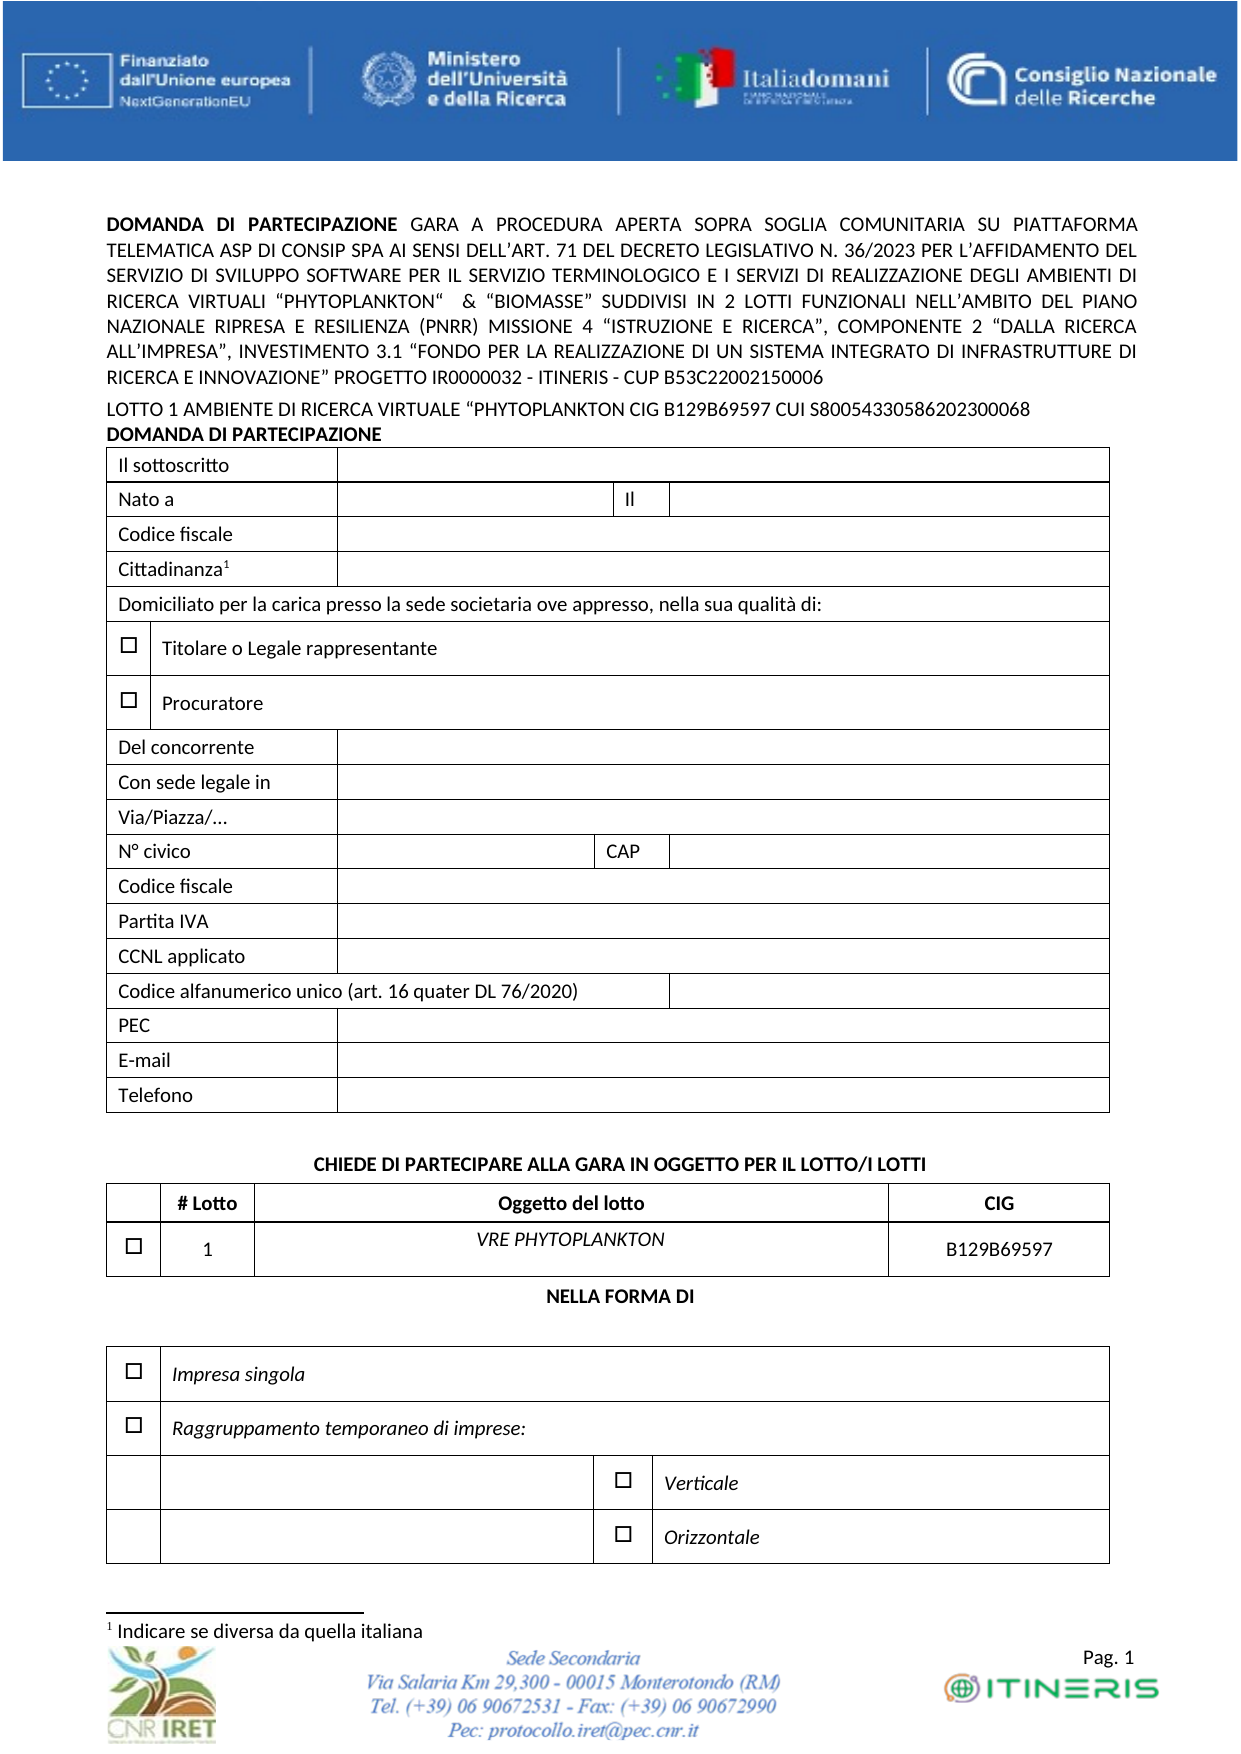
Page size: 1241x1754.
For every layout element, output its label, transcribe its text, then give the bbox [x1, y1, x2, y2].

table_cell Domiciliato per la carica presso la sede societaria ove appresso, nella sua qualità di: [107, 587, 1109, 621]
table_cell [338, 765, 1109, 799]
text DOMANDA DI PARTECIPAZIONE GARA A PROCEDURA APERTA SOPRA SOGLIA COMUNITARIA SU PIATTAFORMA TELEMATICA ASP DI CONSIP SPA AI SENSI DELL’ART. 71 DEL DECRETO LEGISLATIVO N. 36/2023 per l’affidamento DEL SERVIZIO DI SVILUPPO SOFTWARE PER IL SERVIZIO TERMINOLOGICO E I SERVIZI DI REALIZZAZIONE DEGLI AMBIENTI DI RICERCA VIRTUALI “PHYTOPLANKTON“ & “BIOMASSE” SUDDIVISI IN 2 LOTTI FUNZIONALI NELL’AMBITO DEL PIANO NAZIONALE RIPRESA E RESILIENZA (PNRR) MISSIONE 4 “ISTRUZIONE E RICERCA”, COMPONENTE 2 “DALLA RICERCA ALL’IMPRESA”, INVESTIMENTO 3.1 “FONDO PER LA REALIZZAZIONE DI UN SISTEMA INTEGRATO DI INFRASTRUTTURE DI RICERCA E INNOVAZIONE” PROGETTO IR0000032 - ITINERIS - CUP B53C22002150006 [106, 212, 1138, 389]
table_cell [338, 939, 1109, 973]
table_cell Codice alfanumerico unico (art. 16 quater DL 76/2020) [107, 974, 669, 1007]
table_cell Raggruppamento temporaneo di imprese: [161, 1402, 1109, 1455]
table_cell □ [594, 1456, 652, 1509]
table_cell Codice fiscale [107, 517, 337, 551]
table_cell □ [107, 622, 150, 675]
table_header [338, 448, 1109, 481]
table_cell Titolare o Legale rappresentante [151, 622, 1109, 675]
picture [358, 1646, 794, 1739]
table_header # Lotto [161, 1184, 254, 1221]
table_cell CAP [595, 835, 669, 868]
table_cell [338, 483, 613, 516]
table_header [107, 1184, 160, 1221]
table_cell □ [594, 1510, 652, 1563]
table_cell [338, 552, 1109, 586]
table_cell [338, 1009, 1109, 1042]
table_cell Codice fiscale [107, 869, 337, 903]
table_cell VRE PHYTOPLANKTON [255, 1223, 888, 1276]
table_cell Con sede legale in [107, 765, 337, 799]
text LOTTO 1 Ambiente Di Ricerca Virtuale “Phytoplankton CIG B129B69597 CUI S80054330586202300068 [106, 396, 1134, 421]
table_cell [107, 1456, 160, 1509]
table_cell □ [107, 676, 150, 729]
table_cell [338, 904, 1109, 938]
table_cell [338, 1078, 1109, 1112]
table_cell [670, 974, 1109, 1007]
table_cell Cittadinanza [107, 552, 337, 586]
picture [940, 1671, 1159, 1703]
table_header Il sottoscritto [107, 448, 337, 481]
table_cell [338, 730, 1109, 764]
table_header Impresa singola [161, 1347, 1109, 1401]
table_cell □ [107, 1223, 160, 1276]
table_cell [338, 1043, 1109, 1077]
table_cell [670, 483, 1109, 516]
table_cell E-mail [107, 1043, 337, 1077]
table_cell Via/Piazza/… [107, 800, 337, 833]
table_cell Procuratore [151, 676, 1109, 729]
table_cell [338, 835, 594, 868]
picture [2, 1, 1238, 161]
table_header □ [107, 1347, 160, 1401]
table_cell Nato a [107, 483, 337, 516]
table_cell CCNL applicato [107, 939, 337, 973]
table_cell [338, 517, 1109, 551]
text DOMANDA DI PARTECIPAZIONE [106, 421, 1134, 447]
picture [106, 1646, 216, 1743]
table_cell N° civico [107, 835, 337, 868]
table_cell B129B69597 [889, 1223, 1109, 1276]
table_header CIG [889, 1184, 1109, 1221]
table_cell Del concorrente [107, 730, 337, 764]
text CHIEDE DI PARTECIPARE ALLA GARA IN OGGETTO PER IL LOTTO/I LOTTI [106, 1151, 1134, 1176]
table_cell Telefono [107, 1078, 337, 1112]
table_cell [161, 1456, 593, 1509]
table_cell [338, 800, 1109, 833]
text NELLA FORMA DI [106, 1283, 1134, 1308]
table_cell [107, 1510, 160, 1563]
table_cell [338, 869, 1109, 903]
table_cell Il [614, 483, 669, 516]
table_cell Partita IVA [107, 904, 337, 938]
table_cell PEC [107, 1009, 337, 1042]
table_cell [161, 1510, 593, 1563]
table_cell [670, 835, 1109, 868]
table_cell Verticale [653, 1456, 1109, 1509]
table_cell 1 [161, 1223, 254, 1276]
table_cell □ [107, 1402, 160, 1455]
table_header Oggetto del lotto [255, 1184, 888, 1221]
table_cell Orizzontale [653, 1510, 1109, 1563]
